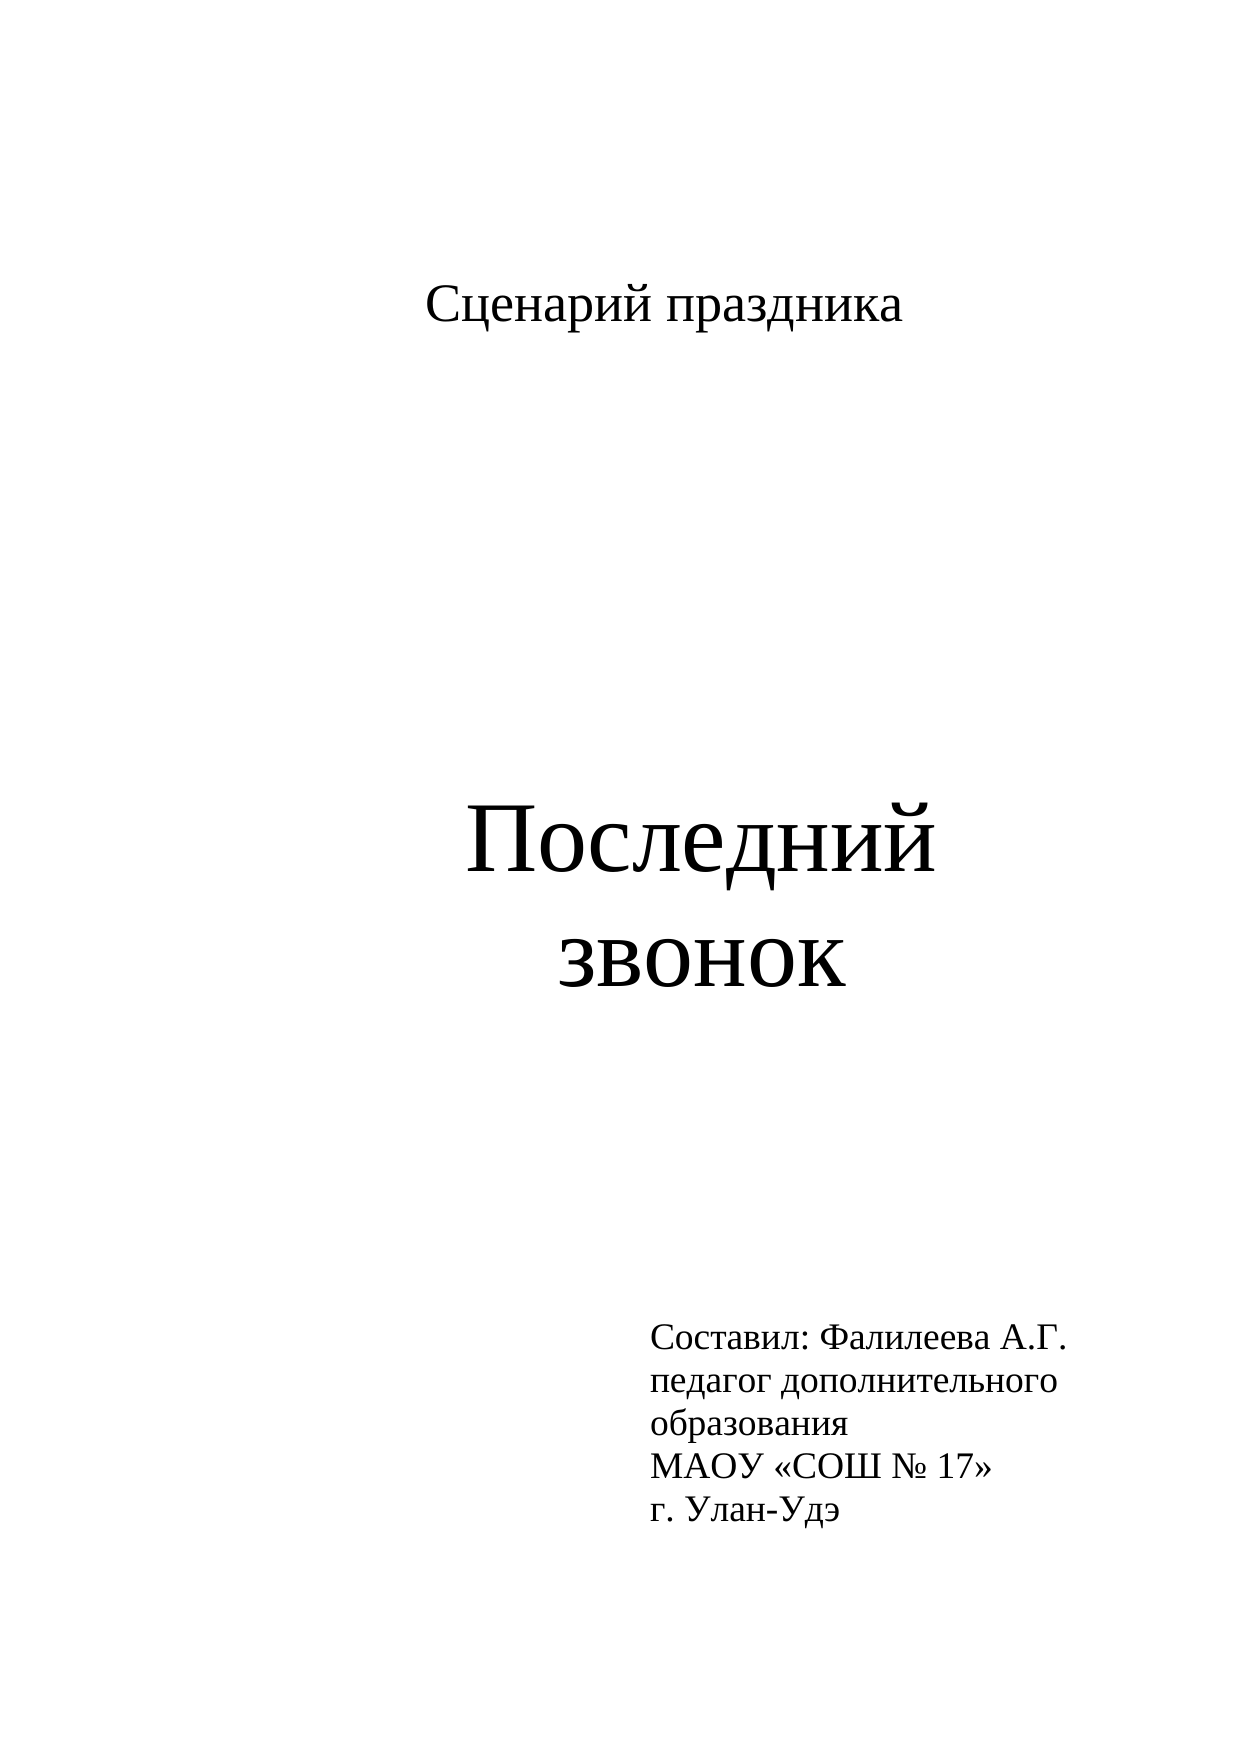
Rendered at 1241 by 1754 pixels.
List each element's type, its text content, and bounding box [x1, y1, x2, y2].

text МАОУ «СОШ № 17» [650, 1444, 1152, 1487]
text Последний [177, 778, 1152, 893]
text Сценарий праздника [177, 271, 1152, 333]
text педагог дополнительного образования [650, 1357, 1152, 1444]
text звонок [177, 893, 1152, 1008]
text г. Улан-Удэ [650, 1487, 1152, 1530]
text Составил: Фалилеева А.Г. [650, 1314, 1152, 1357]
